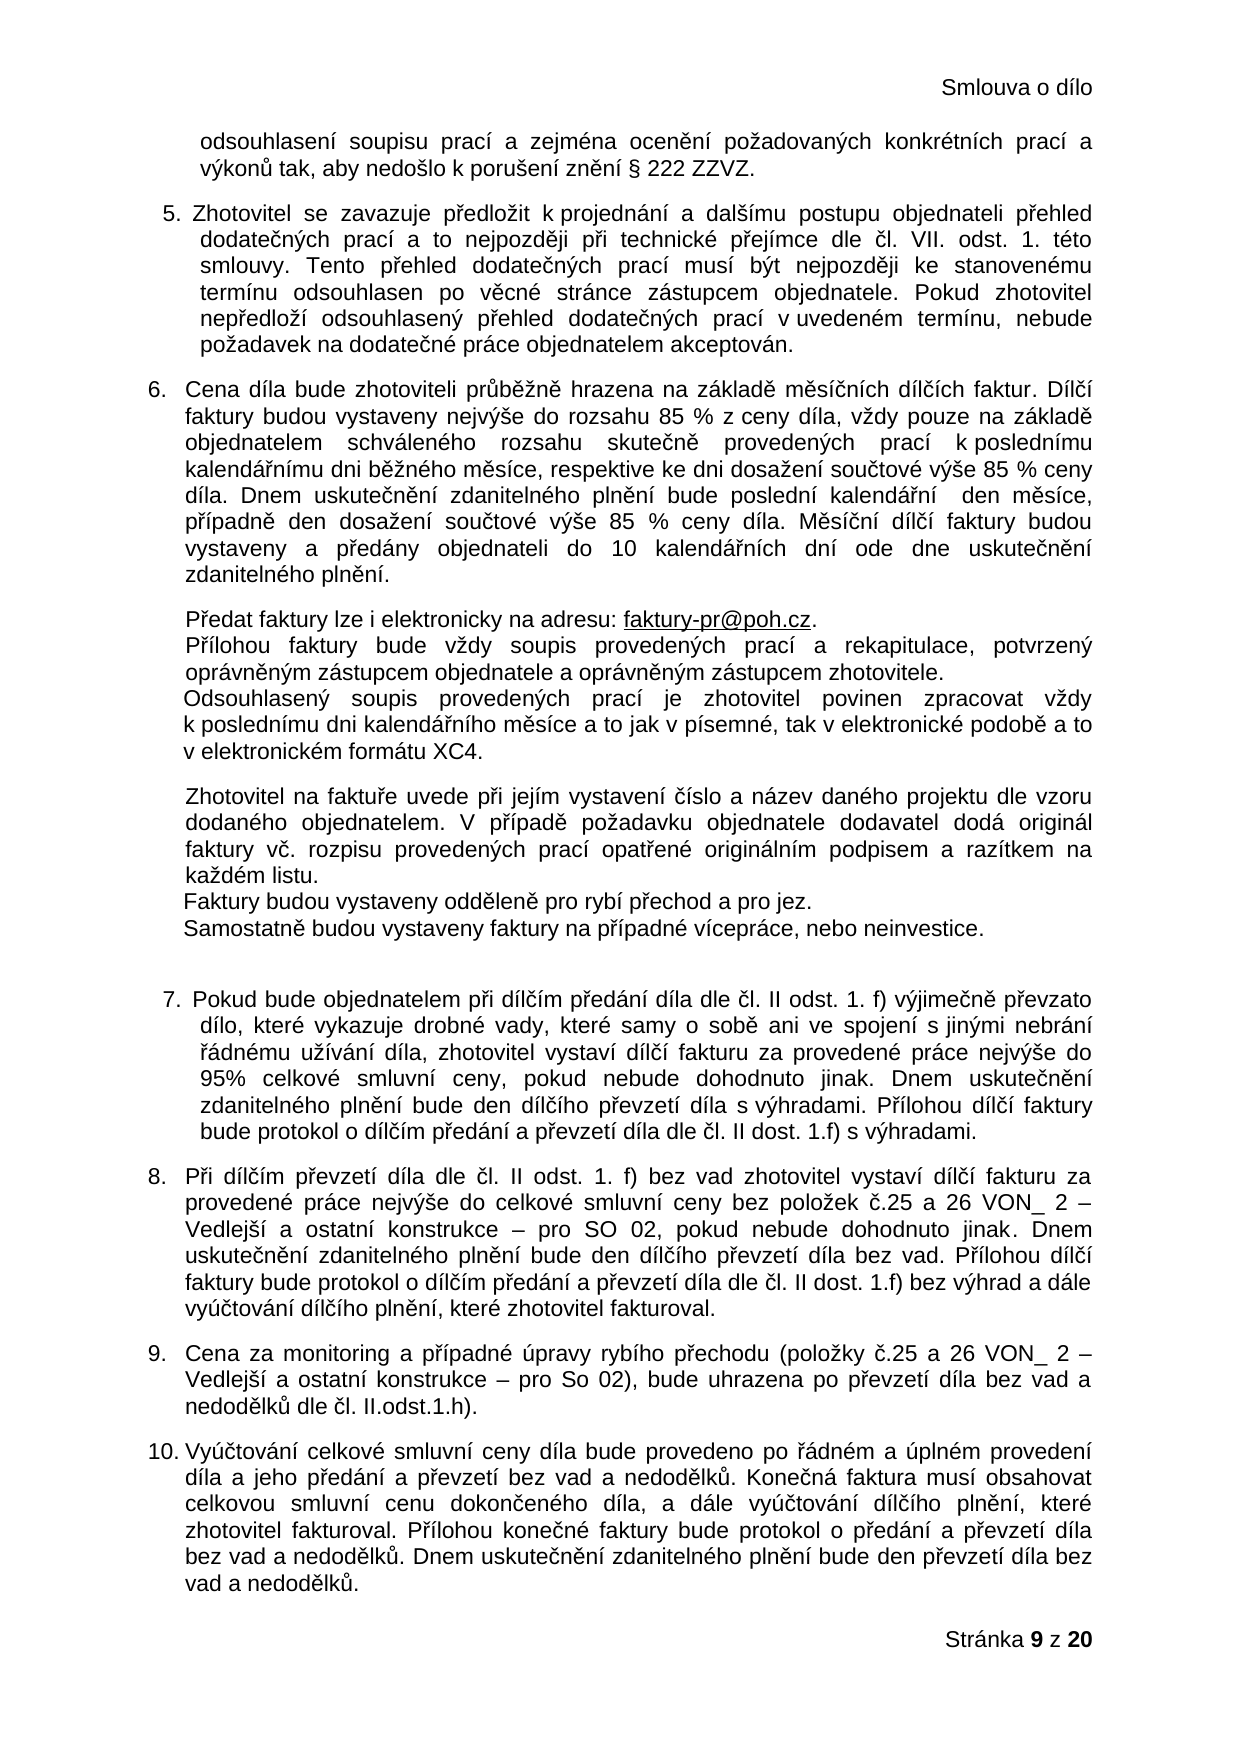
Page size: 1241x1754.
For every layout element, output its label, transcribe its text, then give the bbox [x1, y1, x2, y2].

text Odsouhlasený soupis provedených prací je zhotovitel povinen zpracovat vždy k poslednímu dni kalendářního měsíce a to jak v písemné, tak v elektronické podobě a to v elektronickém formátu XC4. [183, 685, 1093, 764]
text Samostatně budou vystaveny faktury na případné vícepráce, nebo neinvestice. [183, 915, 1093, 941]
text Předat faktury lze i elektronicky na adresu: faktury-pr@poh.cz. [185, 606, 1093, 632]
list Cena díla bude zhotoviteli průběžně hrazena na základě měsíčních dílčích faktur. Dílčí faktury budou vystaveny nejvýše do rozsahu 85 % z ceny díla, vždy pouze na základě objednatelem schváleného rozsahu skutečně provedených prací k poslednímu kalendářnímu dni běžného měsíce, respektive ke dni dosažení součtové výše 85 % ceny díla. Dnem uskutečnění zdanitelného plnění bude poslední kalendářní den měsíce, případně den dosažení součtové výše 85 % ceny díla. Měsíční dílčí faktury budou vystaveny a předány objednateli do 10 kalendářních dní ode dne uskutečnění zdanitelného plnění. [148, 376, 1093, 587]
text Faktury budou vystaveny odděleně pro rybí přechod a pro jez. [183, 888, 1093, 915]
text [162, 128, 1093, 181]
list Při dílčím převzetí díla dle čl. II odst. 1. f) bez vad zhotovitel vystaví dílčí fakturu za provedené práce nejvýše do celkové smluvní ceny bez položek č.25 a 26 VON_ 2 – Vedlejší a ostatní konstrukce – pro SO 02, pokud nebude dohodnuto jinak. Dnem uskutečnění zdanitelného plnění bude den dílčího převzetí díla bez vad. Přílohou dílčí faktury bude protokol o dílčím předání a převzetí díla dle čl. II dost. 1.f) bez výhrad a dále vyúčtování dílčího plnění, které zhotovitel fakturoval. [148, 1163, 1093, 1321]
text Zhotovitel se zavazuje předložit k projednání a dalšímu postupu objednateli přehled dodatečných prací a to nejpozději při technické přejímce dle čl. VII. odst. 1. této smlouvy. Tento přehled dodatečných prací musí být nejpozději ke stanovenému termínu odsouhlasen po věcné stránce zástupcem objednatele. Pokud zhotovitel nepředloží odsouhlasený přehled dodatečných prací v uvedeném termínu, nebude požadavek na dodatečné práce objednatelem akceptován. [162, 199, 1093, 358]
text Zhotovitel na faktuře uvede při jejím vystavení číslo a název daného projektu dle vzoru dodaného objednatelem. V případě požadavku objednatele dodavatel dodá originál faktury vč. rozpisu provedených prací opatřené originálním podpisem a razítkem na každém listu. [185, 783, 1093, 888]
text Přílohou faktury bude vždy soupis provedených prací a rekapitulace, potvrzený oprávněným zástupcem objednatele a oprávněným zástupcem zhotovitele. [185, 632, 1093, 685]
list Cena za monitoring a případné úpravy rybího přechodu (položky č.25 a 26 VON_ 2 – Vedlejší a ostatní konstrukce – pro So 02), bude uhrazena po převzetí díla bez vad a nedodělků dle čl. II.odst.1.h). [148, 1340, 1093, 1419]
list Vyúčtování celkové smluvní ceny díla bude provedeno po řádném a úplném provedení díla a jeho předání a převzetí bez vad a nedodělků. Konečná faktura musí obsahovat celkovou smluvní cenu dokončeného díla, a dále vyúčtování dílčího plnění, které zhotovitel fakturoval. Přílohou konečné faktury bude protokol o předání a převzetí díla bez vad a nedodělků. Dnem uskutečnění zdanitelného plnění bude den převzetí díla bez vad a nedodělků. [148, 1438, 1093, 1596]
text Pokud bude objednatelem při dílčím předání díla dle čl. II odst. 1. f) výjimečně převzato dílo, které vykazuje drobné vady, které samy o sobě ani ve spojení s jinými nebrání řádnému užívání díla, zhotovitel vystaví dílčí fakturu za provedené práce nejvýše do 95% celkové smluvní ceny, pokud nebude dohodnuto jinak. Dnem uskutečnění zdanitelného plnění bude den dílčího převzetí díla s výhradami. Přílohou dílčí faktury bude protokol o dílčím předání a převzetí díla dle čl. II dost. 1.f) s výhradami. [162, 986, 1093, 1144]
